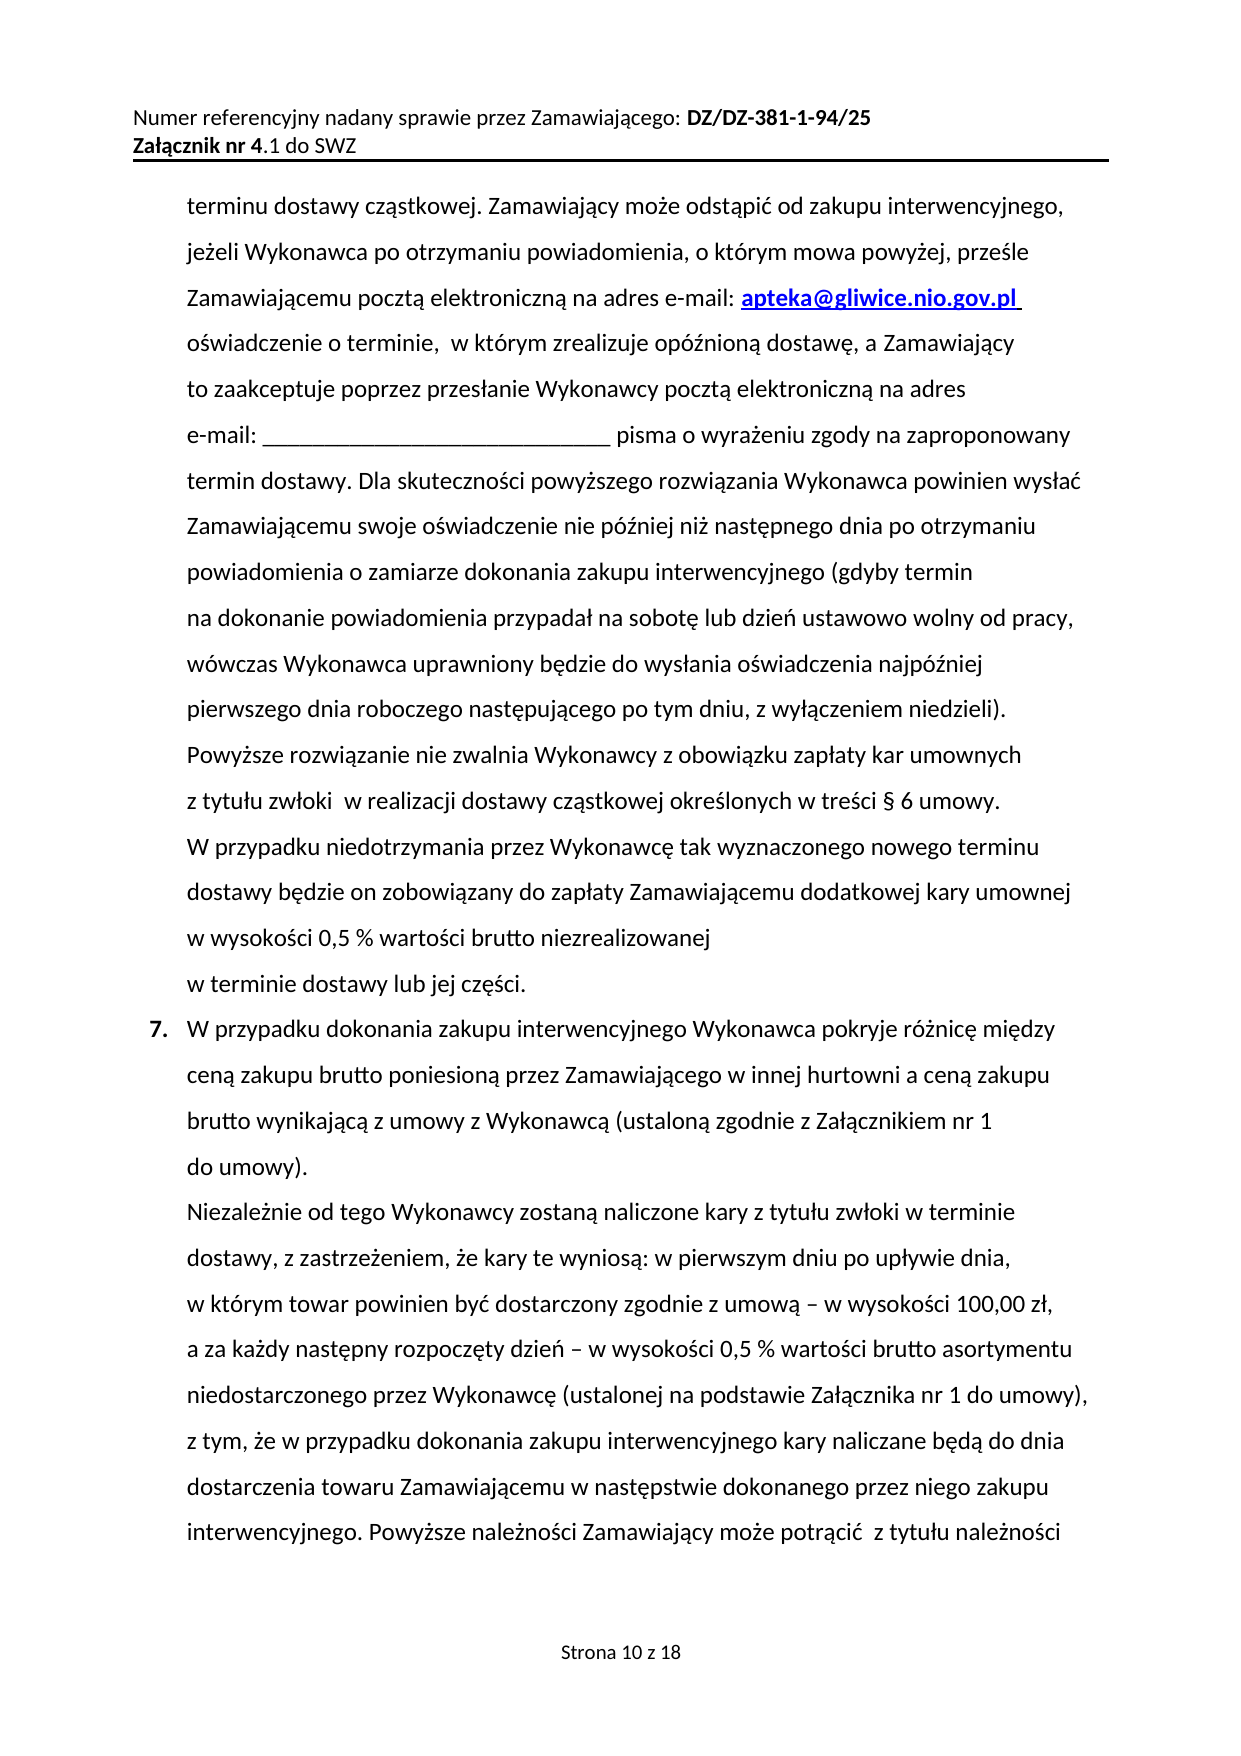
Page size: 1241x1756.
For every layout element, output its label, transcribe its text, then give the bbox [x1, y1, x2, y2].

list W przypadku dokonania zakupu interwencyjnego Wykonawca pokryje różnicę między ceną zakupu brutto poniesioną przez Zamawiającego w innej hurtowni a ceną zakupu brutto wynikającą z umowy z Wykonawcą (ustaloną zgodnie z Załącznikiem nr 1 do umowy). [149, 1013, 1093, 1181]
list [149, 190, 1093, 998]
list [187, 1196, 1093, 1547]
